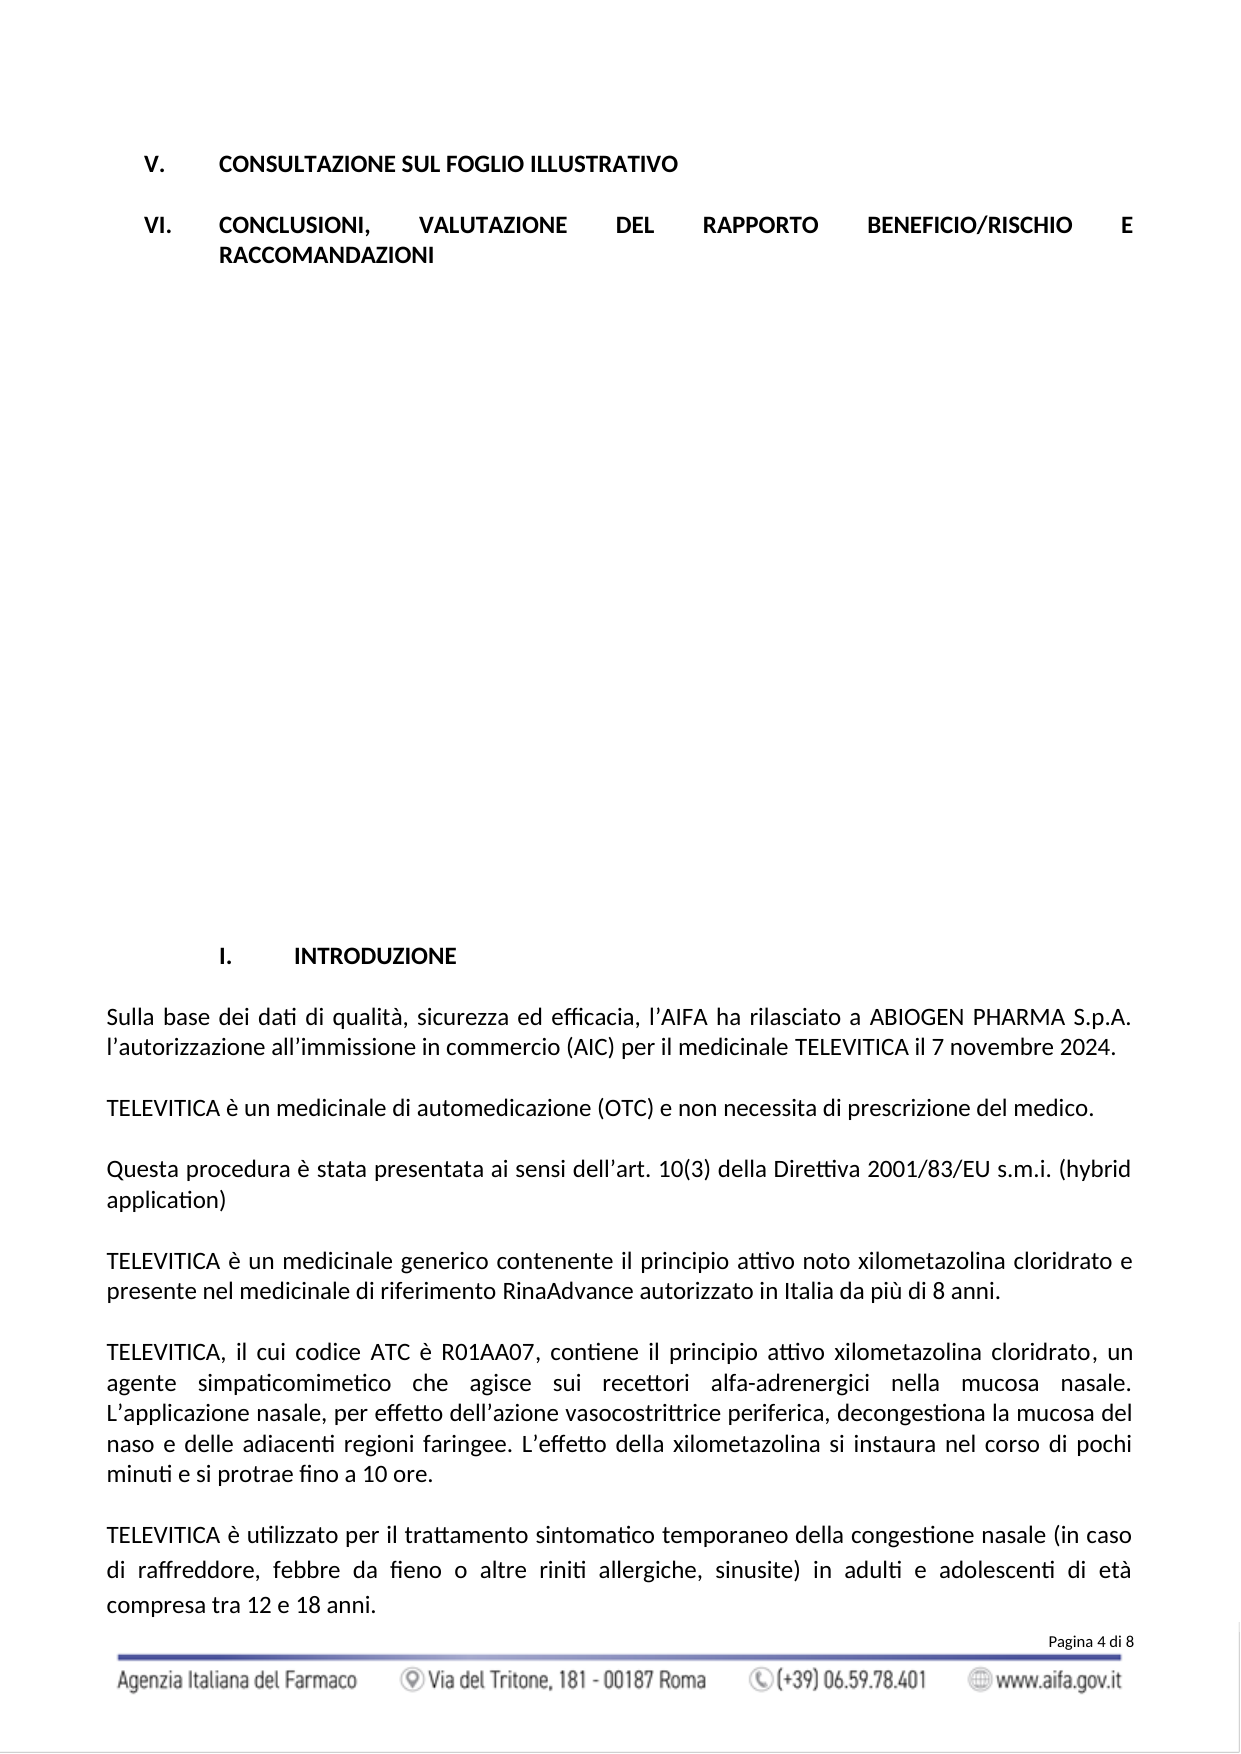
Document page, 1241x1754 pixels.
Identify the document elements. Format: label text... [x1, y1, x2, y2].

text Sulla base dei dati di qualità, sicurezza ed efficacia, l’AIFA ha rilasciato a ABIOGEN PHARMA S.p.A. l’autorizzazione all’immissione in commercio (AIC) per il medicinale TELEVITICA il 7 novembre 2024. [106, 1001, 1134, 1062]
list CONCLUSIONI, VALUTAZIONE DEL RAPPORTO BENEFICIO/RISCHIO E RACCOMANDAZIONI [144, 209, 1134, 270]
list CONSULTAZIONE SUL FOGLIO ILLUSTRATIVO [144, 148, 1134, 178]
text Questa procedura è stata presentata ai sensi dell’art. 10(3) della Direttiva 2001/83/EU s.m.i. (hybrid application) [106, 1153, 1134, 1214]
text TELEVITICA è un medicinale generico contenente il principio attivo noto xilometazolina cloridrato e presente nel medicinale di riferimento RinaAdvance autorizzato in Italia da più di 8 anni. [106, 1245, 1134, 1306]
text TELEVITICA, il cui codice ATC è R01AA07, contiene il principio attivo xilometazolina cloridrato, un agente simpaticomimetico che agisce sui recettori alfa-adrenergici nella mucosa nasale. L’applicazione nasale, per effetto dell’azione vasocostrittrice periferica, decongestiona la mucosa del naso e delle adiacenti regioni faringee. L’effetto della xilometazolina si instaura nel corso di pochi minuti e si protrae fino a 10 ore. [106, 1337, 1134, 1489]
text TELEVITICA è utilizzato per il trattamento sintomatico temporaneo della congestione nasale (in caso di raffreddore, febbre da fieno o altre riniti allergiche, sinusite) in adulti e adolescenti di età compresa tra 12 e 18 anni. [106, 1520, 1134, 1620]
text TELEVITICA è un medicinale di automedicazione (OTC) e non necessita di prescrizione del medico. [106, 1092, 1134, 1123]
list INTRODUZIONE [219, 940, 1134, 970]
picture [0, 1622, 1241, 1754]
